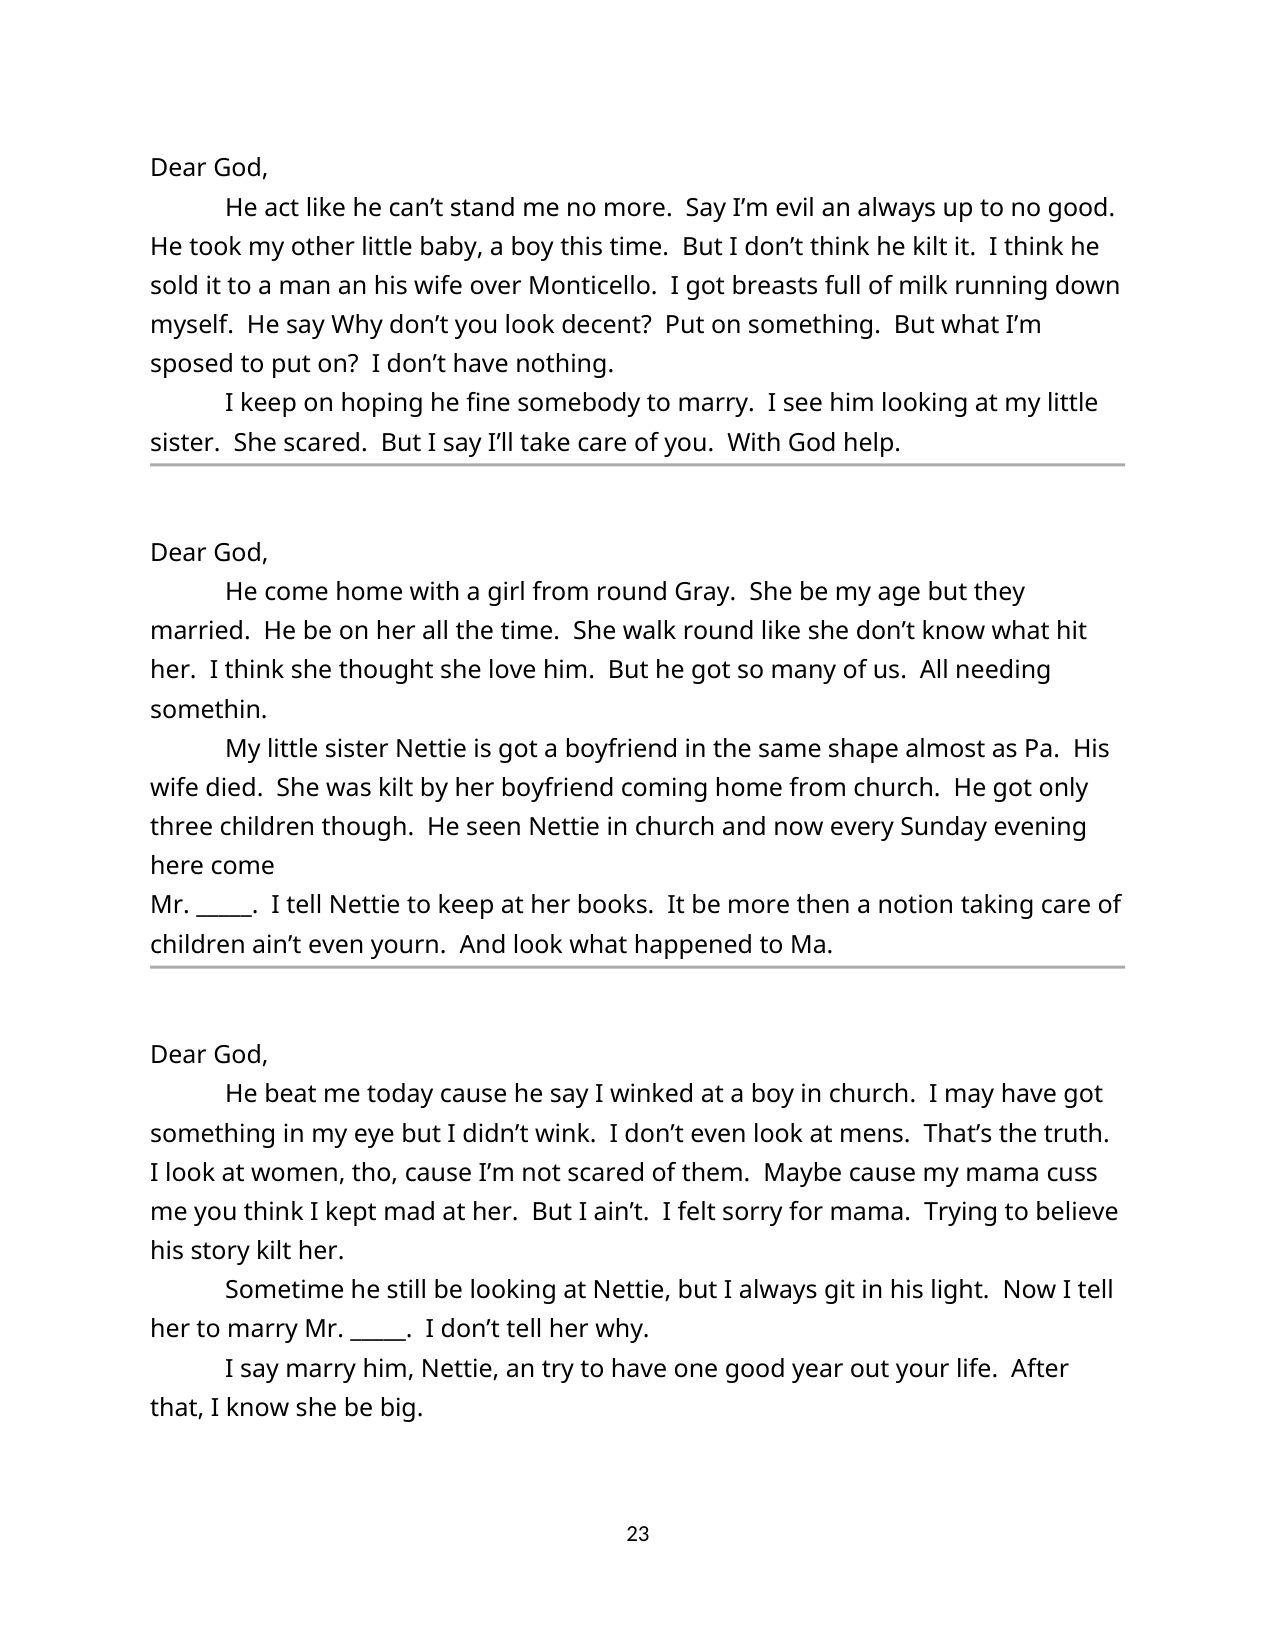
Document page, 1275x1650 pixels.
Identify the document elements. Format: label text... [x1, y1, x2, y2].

text My little sister Nettie is got a boyfriend in the same shape almost as Pa. His wife died. She was kilt by her boyfriend coming home from church. He got only three children though. He seen Nettie in church and now every Sunday evening here come [150, 731, 1125, 882]
text He come home with a girl from round Gray. She be my age but they married. He be on her all the time. She walk round like she don’t know what hit her. I think she thought she love him. But he got so many of us. All needing somethin. [150, 574, 1125, 725]
text Mr. _____. I tell Nettie to keep at her books. It be more then a notion taking care of children ain’t even yourn. And look what happened to Ma. [150, 887, 1125, 960]
text Dear God, [150, 535, 1125, 569]
text He act like he can’t stand me no more. Say I’m evil an always up to no good. He took my other little baby, a boy this time. But I don’t think he kilt it. I think he sold it to a man an his wife over Monticello. I got breasts full of milk running down myself. He say Why don’t you look decent? Put on something. But what I’m sposed to put on? I don’t have nothing. [150, 189, 1125, 380]
text Dear God, [150, 1037, 1125, 1071]
text He beat me today cause he say I winked at a boy in church. I may have got something in my eye but I didn’t wink. I don’t even look at mens. That’s the truth. I look at women, tho, cause I’m not scared of them. Maybe cause my mama cuss me you think I kept mad at her. But I ain’t. I felt sorry for mama. Trying to believe his story kilt her. [150, 1076, 1125, 1267]
text I keep on hoping he fine somebody to marry. I see him looking at my little sister. She scared. But I say I’ll take care of you. With God help. [150, 385, 1125, 458]
text Dear God, [150, 150, 1125, 184]
text Sometime he still be looking at Nettie, but I always git in his light. Now I tell her to marry Mr. _____. I don’t tell her why. [150, 1272, 1125, 1345]
text I say marry him, Nettie, an try to have one good year out your life. After that, I know she be big. [150, 1350, 1125, 1423]
